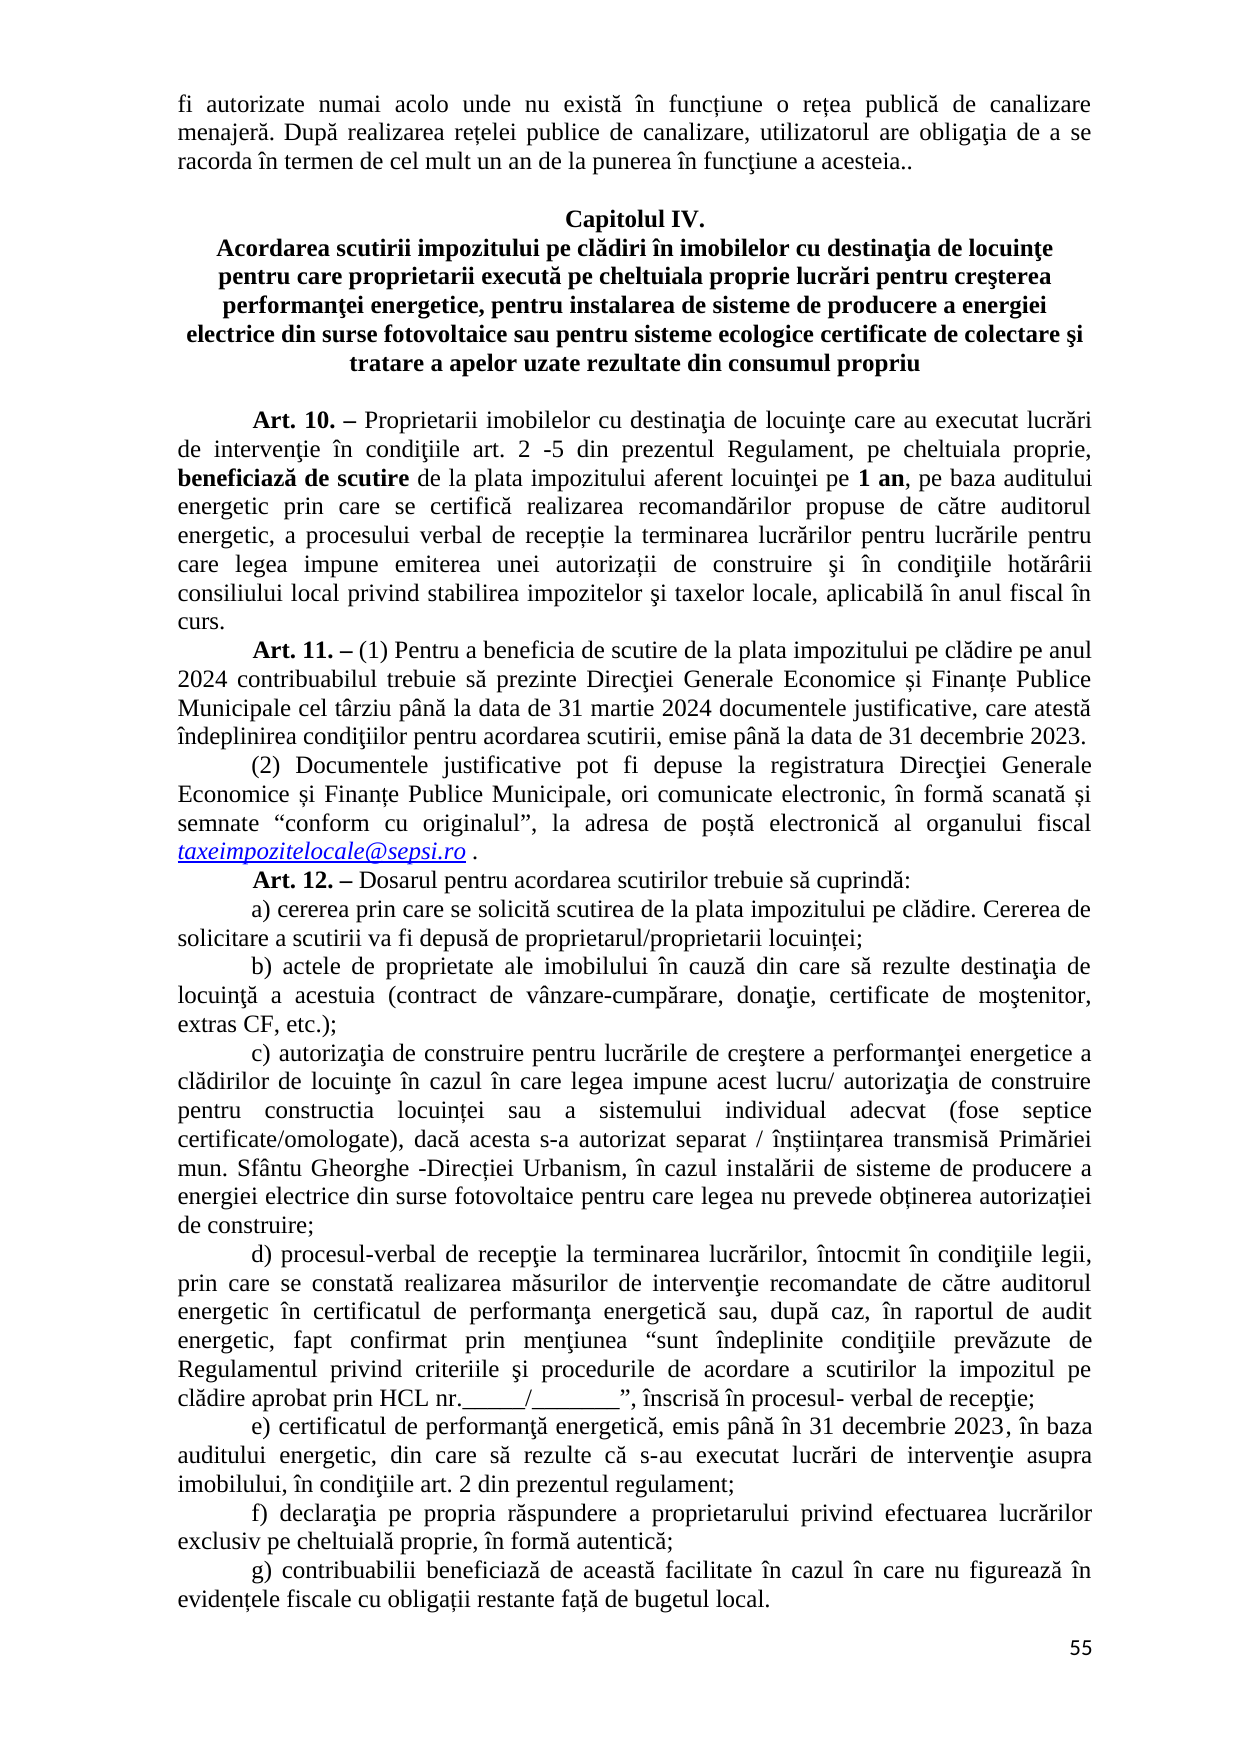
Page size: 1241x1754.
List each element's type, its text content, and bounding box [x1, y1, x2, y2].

text Acordarea scutirii impozitului pe clădiri în imobilelor cu destinaţia de locuinţe pentru care proprietarii execută pe cheltuiala proprie lucrări pentru creşterea performanţei energetice, pentru instalarea de sisteme de producere a energiei electrice din surse fotovoltaice sau pentru sisteme ecologice certificate de colectare şi tratare a apelor uzate rezultate din consumul propriu [177, 233, 1092, 376]
text Art. 12. – Dosarul pentru acordarea scutirilor trebuie să cuprindă: [177, 865, 1092, 894]
text b) actele de proprietate ale imobilului în cauză din care să rezulte destinaţia de locuinţă a acestuia (contract de vânzare-cumpărare, donaţie, certificate de moştenitor, extras CF, etc.); [177, 951, 1092, 1038]
text Art. 11. – (1) Pentru a beneficia de scutire de la plata impozitului pe clădire pe anul 2024 contribuabilul trebuie să prezinte Direcţiei Generale Economice și Finanțe Publice Municipale cel târziu până la data de 31 martie 2024 documentele justificative, care atestă îndeplinirea condiţiilor pentru acordarea scutirii, emise până la data de 31 decembrie 2023. [177, 635, 1092, 750]
text e) certificatul de performanţă energetică, emis până în 31 decembrie 2023, în baza auditului energetic, din care să rezulte că s-au executat lucrări de intervenţie asupra imobilului, în condiţiile art. 2 din prezentul regulament; [177, 1411, 1092, 1498]
text (2) Documentele justificative pot fi depuse la registratura Direcţiei Generale Economice și Finanțe Publice Municipale, ori comunicate electronic, în formă scanată și semnate “conform cu originalul”, la adresa de poștă electronică al organului fiscal taxeimpozitelocale@sepsi.ro . [177, 750, 1092, 865]
text c) autorizaţia de construire pentru lucrările de creştere a performanţei energetice a clădirilor de locuinţe în cazul în care legea impune acest lucru/ autorizaţia de construire pentru constructia locuinței sau a sistemului individual adecvat (fose septice certificate/omologate), dacă acesta s-a autorizat separat / înștiințarea transmisă Primăriei mun. Sfântu Gheorghe -Direcției Urbanism, în cazul instalării de sisteme de producere a energiei electrice din surse fotovoltaice pentru care legea nu prevede obținerea autorizației de construire; [177, 1038, 1092, 1239]
text Art. 10. – Proprietarii imobilelor cu destinaţia de locuinţe care au executat lucrări de intervenţie în condiţiile art. 2 -5 din prezentul Regulament, pe cheltuiala proprie, beneficiază de scutire de la plata impozitului aferent locuinţei pe 1 an, pe baza auditului energetic prin care se certifică realizarea recomandărilor propuse de către auditorul energetic, a procesului verbal de recepție la terminarea lucrărilor pentru lucrările pentru care legea impune emiterea unei autorizații de construire şi în condiţiile hotărârii consiliului local privind stabilirea impozitelor şi taxelor locale, aplicabilă în anul fiscal în curs. [177, 405, 1092, 635]
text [177, 89, 1092, 175]
text a) cererea prin care se solicită scutirea de la plata impozitului pe clădire. Cererea de solicitare a scutirii va fi depusă de proprietarul/proprietarii locuinței; [177, 894, 1092, 951]
text Capitolul IV. [177, 204, 1092, 233]
text g) contribuabilii beneficiază de această facilitate în cazul în care nu figurează în evidențele fiscale cu obligații restante față de bugetul local. [177, 1555, 1092, 1613]
text f) declaraţia pe propria răspundere a proprietarului privind efectuarea lucrărilor exclusiv pe cheltuială proprie, în formă autentică; [177, 1498, 1092, 1555]
text d) procesul-verbal de recepţie la terminarea lucrărilor, întocmit în condiţiile legii, prin care se constată realizarea măsurilor de intervenţie recomandate de către auditorul energetic în certificatul de performanţa energetică sau, după caz, în raportul de audit energetic, fapt confirmat prin menţiunea “sunt îndeplinite condiţiile prevăzute de Regulamentul privind criteriile şi procedurile de acordare a scutirilor la impozitul pe clădire aprobat prin HCL nr._____/_______”, înscrisă în procesul- verbal de recepţie; [177, 1239, 1092, 1411]
